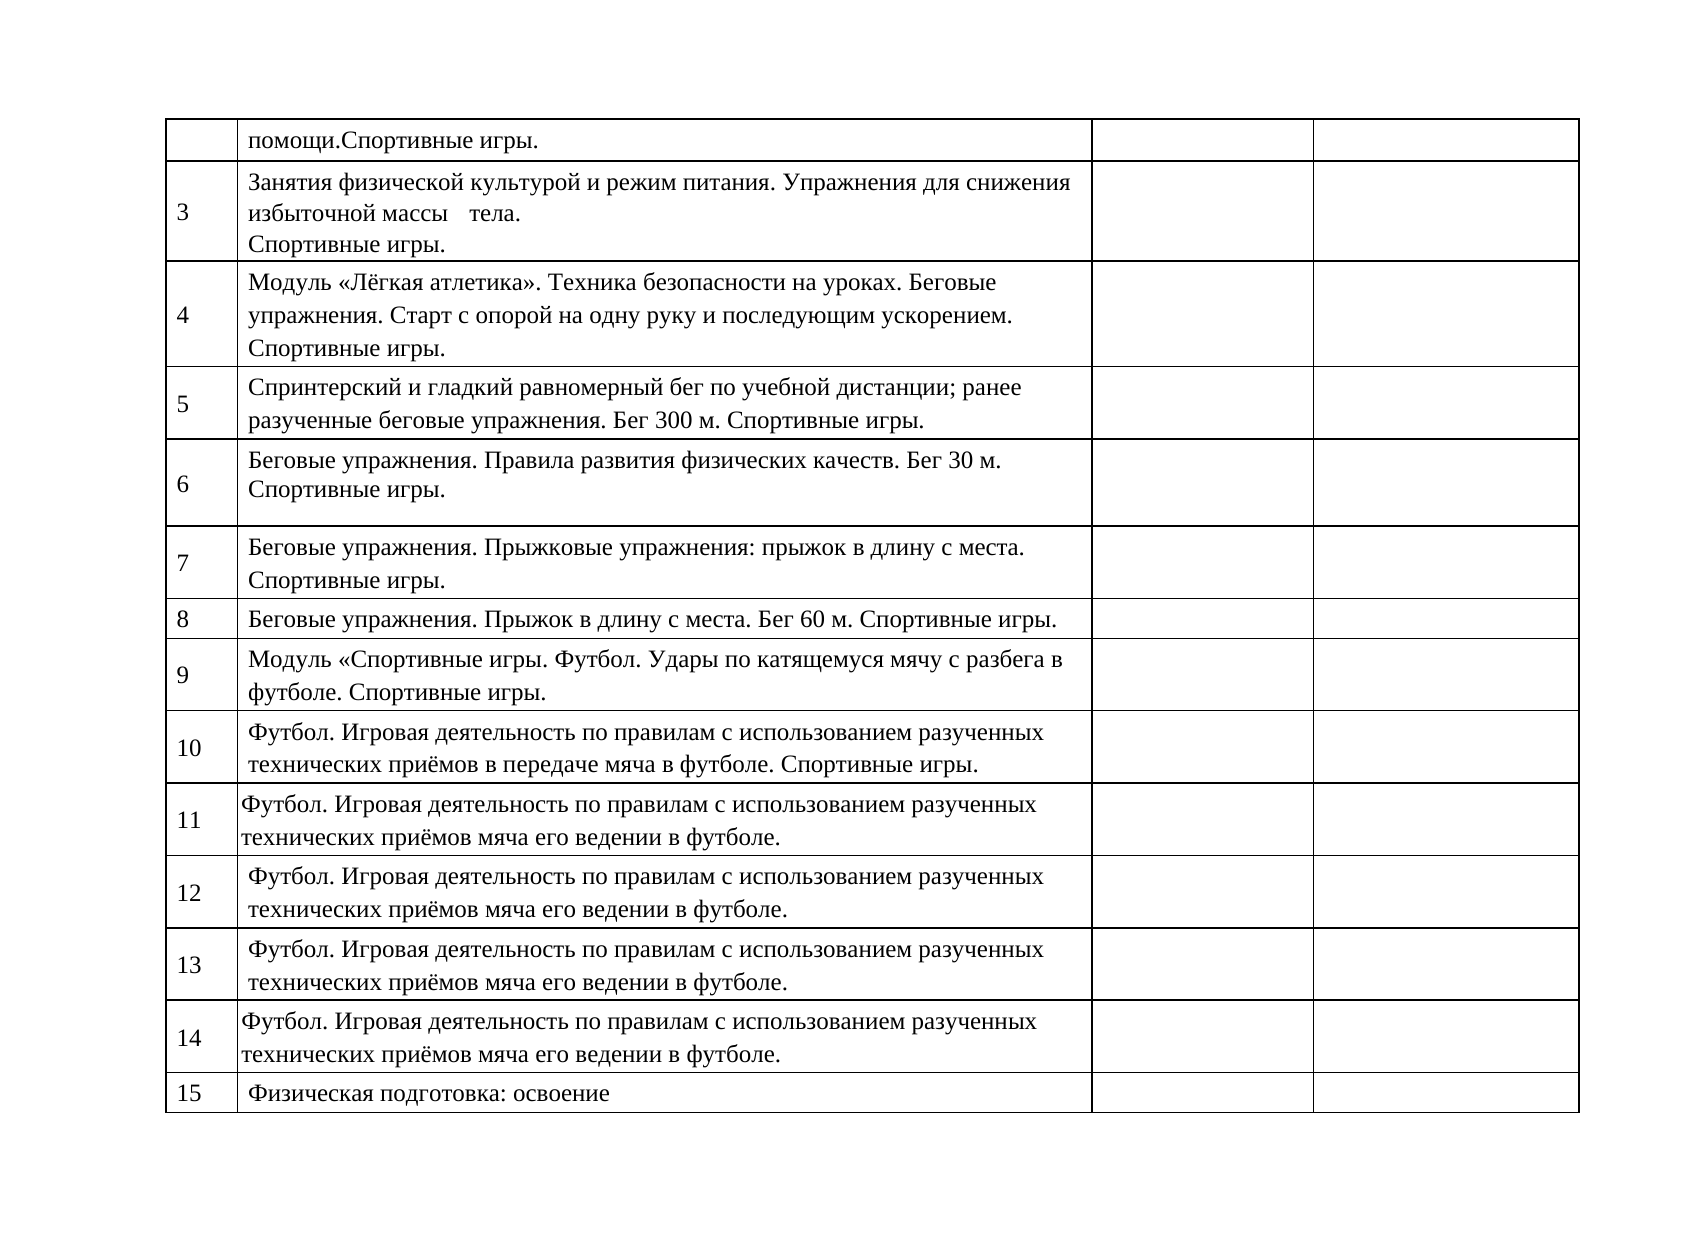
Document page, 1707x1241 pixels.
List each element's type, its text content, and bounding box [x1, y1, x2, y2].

table_cell Футбол. Игровая деятельность по правилам с использованием разученных технических приёмов мяча его ведении в футболе. [238, 856, 1091, 927]
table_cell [238, 120, 1091, 160]
table_cell [1314, 929, 1578, 999]
table_cell Спринтерский и гладкий равномерный бег по учебной дистанции; ранее разученные беговые упражнения. Бег 300 м. Спортивные игры. [238, 367, 1091, 438]
table_cell 14 [167, 1001, 237, 1072]
table_cell 3 [167, 162, 237, 260]
table_cell [1314, 1073, 1578, 1112]
table_cell [1314, 162, 1578, 260]
table_cell [1314, 784, 1578, 854]
table_cell [1093, 1001, 1313, 1072]
table_cell 5 [167, 367, 237, 438]
table_cell [1093, 856, 1313, 927]
table_cell Занятия физической культурой и режим питания. Упражнения для снижения избыточной массы тела. Спортивные игры. [238, 162, 1091, 260]
table_cell [1314, 527, 1578, 598]
table_cell 4 [167, 262, 237, 366]
table_cell [1314, 120, 1578, 160]
table_cell [1093, 527, 1313, 598]
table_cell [238, 1073, 1091, 1112]
table_cell 2 [167, 120, 237, 160]
table_cell [1093, 120, 1313, 160]
table_cell Футбол. Игровая деятельность по правилам с использованием разученных технических приёмов в передаче мяча в футболе. Спортивные игры. [238, 711, 1091, 782]
table_cell [1093, 262, 1313, 366]
table_cell [1314, 856, 1578, 927]
table_cell [1314, 367, 1578, 438]
table_cell Футбол. Игровая деятельность по правилам с использованием разученных технических приёмов мяча его ведении в футболе. [238, 1001, 1091, 1072]
table_cell [1093, 639, 1313, 710]
table_cell 9 [167, 639, 237, 710]
table_cell Модуль «Спортивные игры. Футбол. Удары по катящемуся мячу с разбега в футболе. Спортивные игры. [238, 639, 1091, 710]
table_cell Футбол. Игровая деятельность по правилам с использованием разученных технических приёмов мяча его ведении в футболе. [238, 784, 1091, 854]
table_cell [1093, 784, 1313, 854]
table_cell 13 [167, 929, 237, 999]
table_cell [1093, 929, 1313, 999]
table_cell [1314, 1001, 1578, 1072]
table_cell [1093, 367, 1313, 438]
table_cell [1093, 162, 1313, 260]
table_cell Модуль «Лёгкая атлетика». Техника безопасности на уроках. Беговые упражнения. Старт с опорой на одну руку и последующим ускорением. Спортивные игры. [238, 262, 1091, 366]
table_cell 11 [167, 784, 237, 854]
table_cell [1093, 440, 1313, 525]
table_cell Беговые упражнения. Прыжковые упражнения: прыжок в длину с места. Спортивные игры. [238, 527, 1091, 598]
table_cell [1314, 262, 1578, 366]
table_cell [1314, 711, 1578, 782]
table_cell [1093, 1073, 1313, 1112]
table_cell 12 [167, 856, 237, 927]
table_cell 7 [167, 527, 237, 598]
table_cell Футбол. Игровая деятельность по правилам с использованием разученных технических приёмов мяча его ведении в футболе. [238, 929, 1091, 999]
table_cell [1093, 711, 1313, 782]
table_cell 8 [167, 599, 237, 637]
table_cell Беговые упражнения. Прыжок в длину с места. Бег 60 м. Спортивные игры. [238, 599, 1091, 637]
table_cell [1314, 599, 1578, 637]
table_cell 15 [167, 1073, 237, 1112]
table_cell [1314, 440, 1578, 525]
table_cell 6 [167, 440, 237, 525]
table_cell [1314, 639, 1578, 710]
table_cell [1093, 599, 1313, 637]
table_cell 10 [167, 711, 237, 782]
table_cell Беговые упражнения. Правила развития физических качеств. Бег 30 м. Спортивные игры. [238, 440, 1091, 525]
